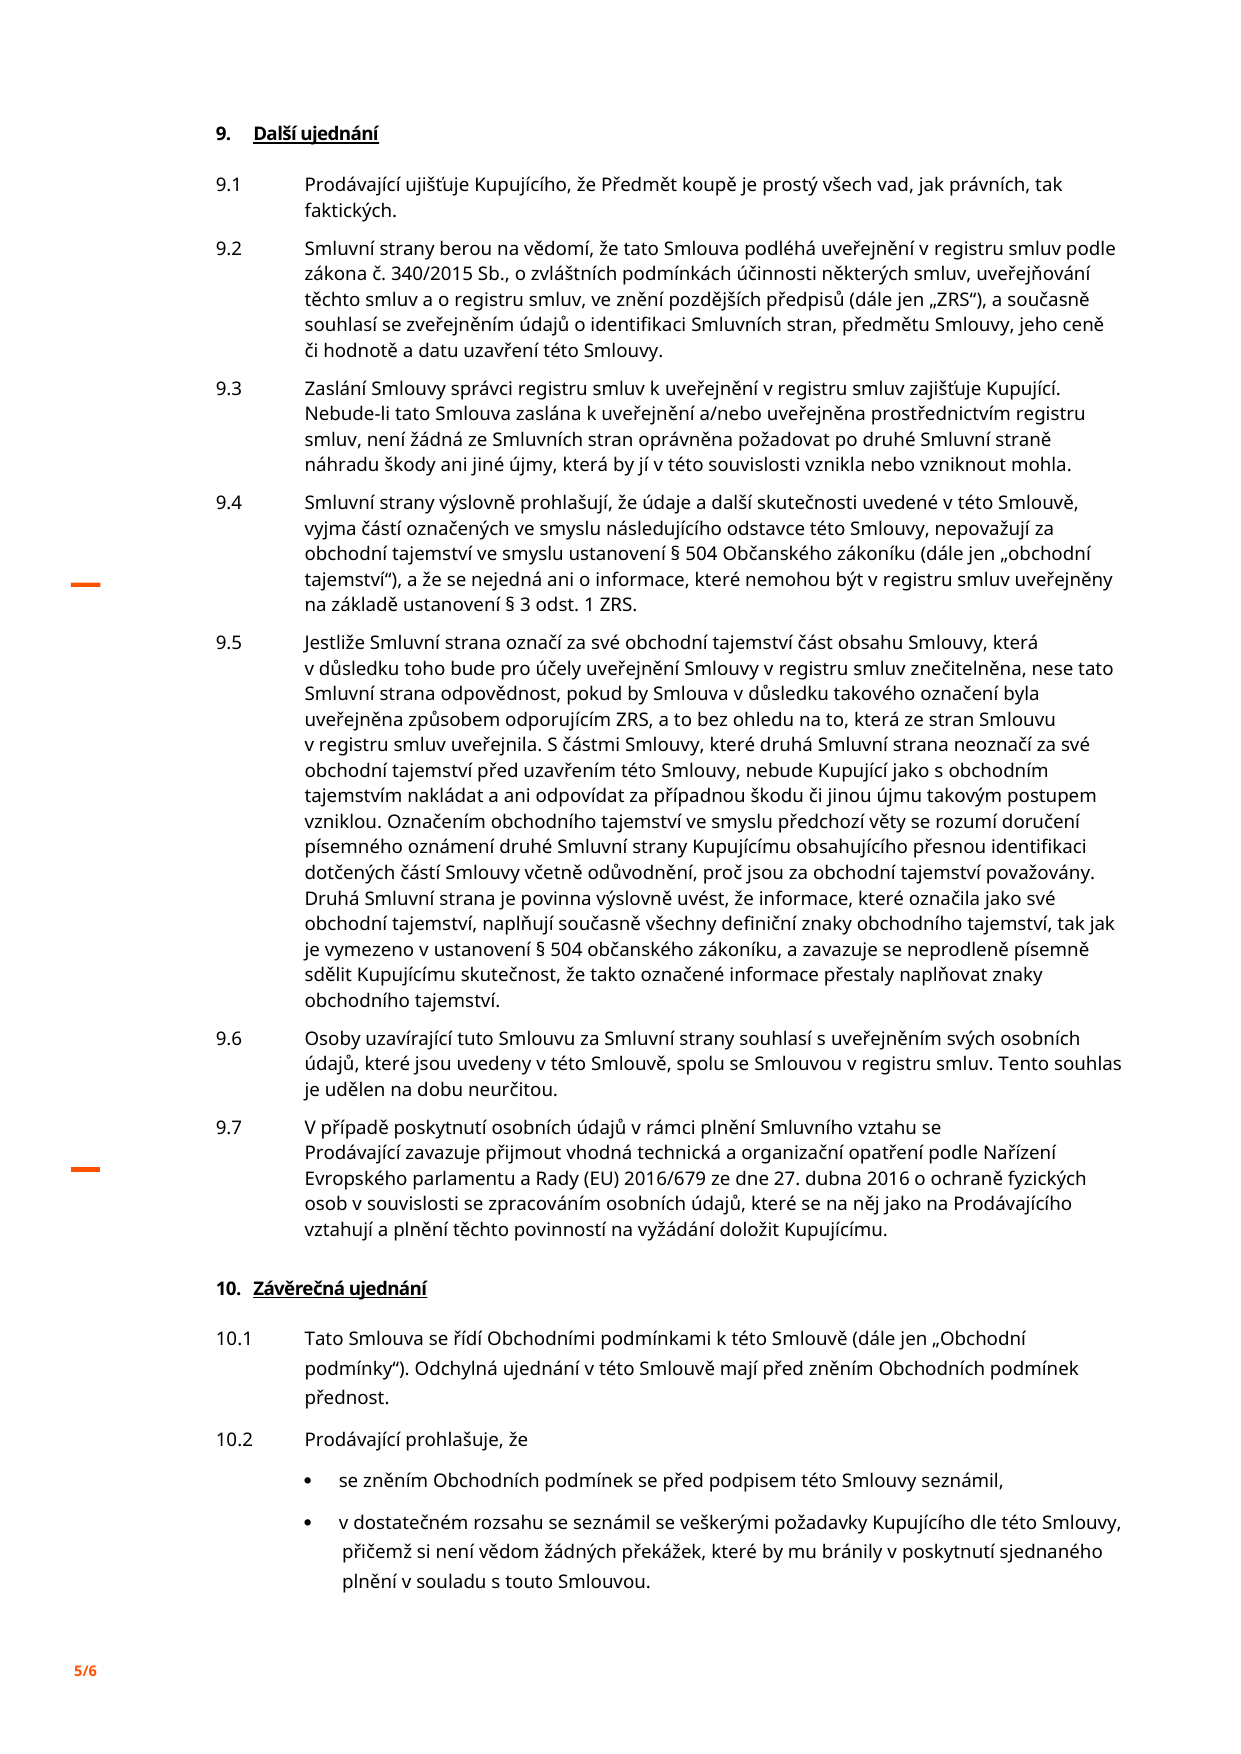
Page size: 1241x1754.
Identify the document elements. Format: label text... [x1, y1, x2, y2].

list Prodávající prohlašuje, že [216, 1426, 1122, 1452]
list se zněním Obchodních podmínek se před podpisem této Smlouvy seznámil, [304, 1468, 1122, 1493]
list Smluvní strany výslovně prohlašují, že údaje a další skutečnosti uvedené v této Smlouvě, vyjma částí označených ve smyslu následujícího odstavce této Smlouvy, nepovažují za obchodní tajemství ve smyslu ustanovení § 504 Občanského zákoníku (dále jen „obchodní tajemství“), a že se nejedná ani o informace, které nemohou být v registru smluv uveřejněny na základě ustanovení § 3 odst. 1 ZRS. [216, 489, 1122, 617]
list Tato Smlouva se řídí Obchodními podmínkami k této Smlouvě (dále jen „Obchodní podmínky“). Odchylná ujednání v této Smlouvě mají před zněním Obchodních podmínek přednost. [216, 1326, 1122, 1410]
list Prodávající ujišťuje Kupujícího, že Předmět koupě je prostý všech vad, jak právních, tak faktických. [216, 171, 1122, 222]
text Další ujednání [216, 121, 1122, 146]
list Smluvní strany berou na vědomí, že tato Smlouva podléhá uveřejnění v registru smluv podle zákona č. 340/2015 Sb., o zvláštních podmínkách účinnosti některých smluv, uveřejňování těchto smluv a o registru smluv, ve znění pozdějších předpisů (dále jen „ZRS“), a současně souhlasí se zveřejněním údajů o identifikaci Smluvních stran, předmětu Smlouvy, jeho ceně či hodnotě a datu uzavření této Smlouvy. [216, 235, 1122, 362]
list Osoby uzavírající tuto Smlouvu za Smluvní strany souhlasí s uveřejněním svých osobních údajů, které jsou uvedeny v této Smlouvě, spolu se Smlouvou v registru smluv. Tento souhlas je udělen na dobu neurčitou. [216, 1025, 1122, 1102]
list Jestliže Smluvní strana označí za své obchodní tajemství část obsahu Smlouvy, která v důsledku toho bude pro účely uveřejnění Smlouvy v registru smluv znečitelněna, nese tato Smluvní strana odpovědnost, pokud by Smlouva v důsledku takového označení byla uveřejněna způsobem odporujícím ZRS, a to bez ohledu na to, která ze stran Smlouvu v registru smluv uveřejnila. S částmi Smlouvy, které druhá Smluvní strana neoznačí za své obchodní tajemství před uzavřením této Smlouvy, nebude Kupující jako s obchodním tajemstvím nakládat a ani odpovídat za případnou škodu či jinou újmu takovým postupem vzniklou. Označením obchodního tajemství ve smyslu předchozí věty se rozumí doručení písemného oznámení druhé Smluvní strany Kupujícímu obsahujícího přesnou identifikaci dotčených částí Smlouvy včetně odůvodnění, proč jsou za obchodní tajemství považovány. Druhá Smluvní strana je povinna výslovně uvést, že informace, které označila jako své obchodní tajemství, naplňují současně všechny definiční znaky obchodního tajemství, tak jak je vymezeno v ustanovení § 504 občanského zákoníku, a zavazuje se neprodleně písemně sdělit Kupujícímu skutečnost, že takto označené informace přestaly naplňovat znaky obchodního tajemství. [216, 630, 1122, 1012]
list Zaslání Smlouvy správci registru smluv k uveřejnění v registru smluv zajišťuje Kupující. Nebude-li tato Smlouva zaslána k uveřejnění a/nebo uveřejněna prostřednictvím registru smluv, není žádná ze Smluvních stran oprávněna požadovat po druhé Smluvní straně náhradu škody ani jiné újmy, která by jí v této souvislosti vznikla nebo vzniknout mohla. [216, 375, 1122, 477]
list V případě poskytnutí osobních údajů v rámci plnění Smluvního vztahu se Prodávající zavazuje přijmout vhodná technická a organizační opatření podle Nařízení Evropského parlamentu a Rady (EU) 2016/679 ze dne 27. dubna 2016 o ochraně fyzických osob v souvislosti se zpracováním osobních údajů, které se na něj jako na Prodávajícího vztahují a plnění těchto povinností na vyžádání doložit Kupujícímu. [216, 1114, 1122, 1242]
text Závěrečná ujednání [216, 1275, 1122, 1301]
list v dostatečném rozsahu se seznámil se veškerými požadavky Kupujícího dle této Smlouvy, přičemž si není vědom žádných překážek, které by mu bránily v poskytnutí sjednaného plnění v souladu s touto Smlouvou. [304, 1509, 1122, 1594]
